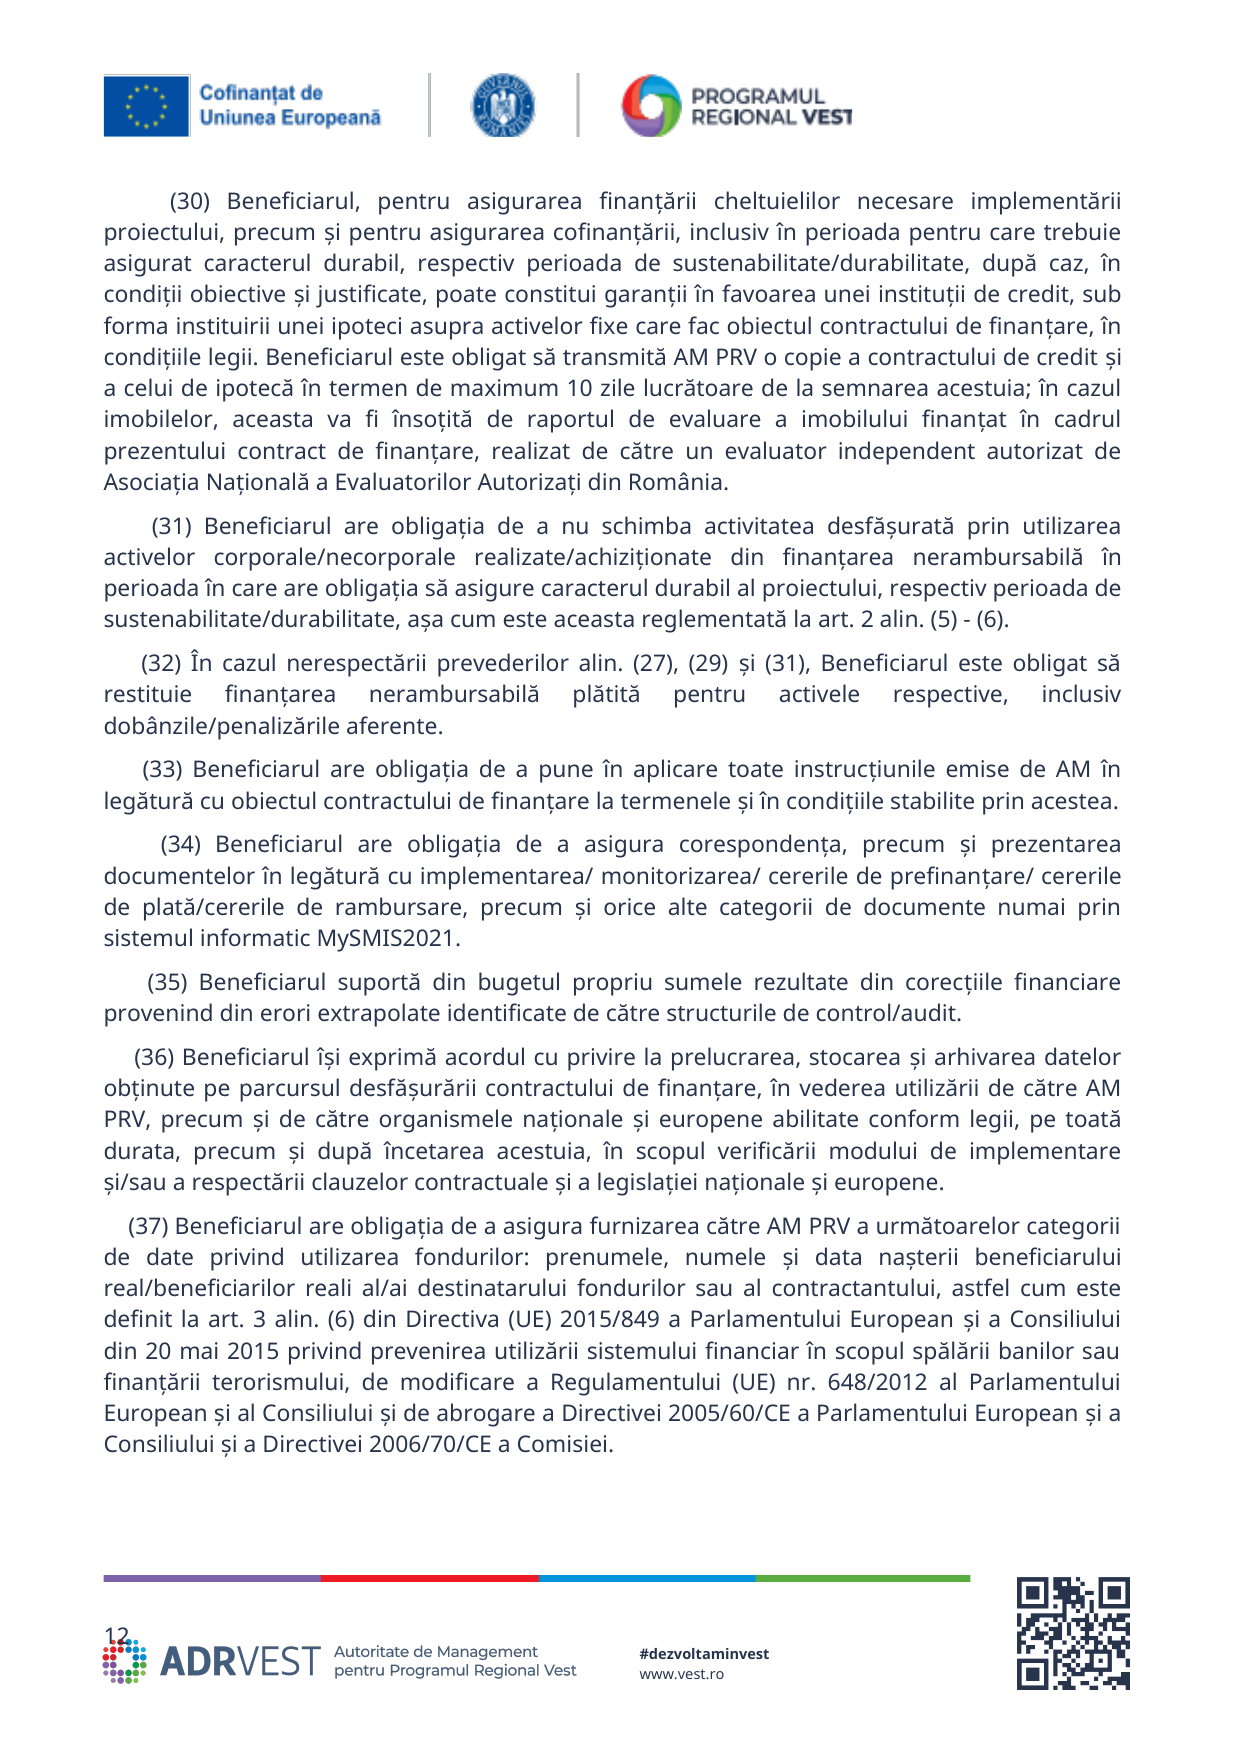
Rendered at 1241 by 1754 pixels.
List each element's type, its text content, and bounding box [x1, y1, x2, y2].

text (35) Beneficiarul suportă din bugetul propriu sumele rezultate din corecţiile financiare provenind din erori extrapolate identificate de către structurile de control/audit. [103, 966, 1122, 1028]
text (33) Beneficiarul are obligaţia de a pune în aplicare toate instrucţiunile emise de AM în legătură cu obiectul contractului de finanţare la termenele şi în condiţiile stabilite prin acestea. [103, 753, 1122, 816]
text (32) În cazul nerespectării prevederilor alin. (27), (29) şi (31), Beneficiarul este obligat să restituie finanţarea nerambursabilă plătită pentru activele respective, inclusiv dobânzile/penalizările aferente. [103, 647, 1122, 741]
text (36) Beneficiarul îşi exprimă acordul cu privire la prelucrarea, stocarea şi arhivarea datelor obţinute pe parcursul desfăşurării contractului de finanţare, în vederea utilizării de către AM PRV, precum şi de către organismele naţionale şi europene abilitate conform legii, pe toată durata, precum şi după încetarea acestuia, în scopul verificării modului de implementare şi/sau a respectării clauzelor contractuale şi a legislaţiei naţionale şi europene. [103, 1041, 1122, 1197]
text (31) Beneficiarul are obligaţia de a nu schimba activitatea desfăşurată prin utilizarea activelor corporale/necorporale realizate/achiziţionate din finanţarea nerambursabilă în perioada în care are obligaţia să asigure caracterul durabil al proiectului, respectiv perioada de sustenabilitate/durabilitate, aşa cum este aceasta reglementată la art. 2 alin. (5) - (6). [103, 509, 1122, 634]
text (30) Beneficiarul, pentru asigurarea finanţării cheltuielilor necesare implementării proiectului, precum şi pentru asigurarea cofinanţării, inclusiv în perioada pentru care trebuie asigurat caracterul durabil, respectiv perioada de sustenabilitate/durabilitate, după caz, în condiţii obiective şi justificate, poate constitui garanţii în favoarea unei instituţii de credit, sub forma instituirii unei ipoteci asupra activelor fixe care fac obiectul contractului de finanţare, în condiţiile legii. Beneficiarul este obligat să transmită AM PRV o copie a contractului de credit şi a celui de ipotecă în termen de maximum 10 zile lucrătoare de la semnarea acestuia; în cazul imobilelor, aceasta va fi însoţită de raportul de evaluare a imobilului finanţat în cadrul prezentului contract de finanţare, realizat de către un evaluator independent autorizat de Asociaţia Naţională a Evaluatorilor Autorizaţi din România. [103, 184, 1122, 497]
text (34) Beneficiarul are obligaţia de a asigura corespondenţa, precum şi prezentarea documentelor în legătură cu implementarea/ monitorizarea/ cererile de prefinanţare/ cererile de plată/cererile de rambursare, precum şi orice alte categorii de documente numai prin sistemul informatic MySMIS2021. [103, 828, 1122, 953]
picture [93, 1636, 582, 1687]
picture [1008, 1568, 1139, 1699]
text (37) Beneficiarul are obligaţia de a asigura furnizarea către AM PRV a următoarelor categorii de date privind utilizarea fondurilor: prenumele, numele şi data naşterii beneficiarului real/beneficiarilor reali al/ai destinatarului fondurilor sau al contractantului, astfel cum este definit la art. 3 alin. (6) din Directiva (UE) 2015/849 a Parlamentului European şi a Consiliului din 20 mai 2015 privind prevenirea utilizării sistemului financiar în scopul spălării banilor sau finanţării terorismului, de modificare a Regulamentului (UE) nr. 648/2012 al Parlamentului European şi al Consiliului şi de abrogare a Directivei 2005/60/CE a Parlamentului European şi a Consiliului şi a Directivei 2006/70/CE a Comisiei. [103, 1209, 1122, 1459]
